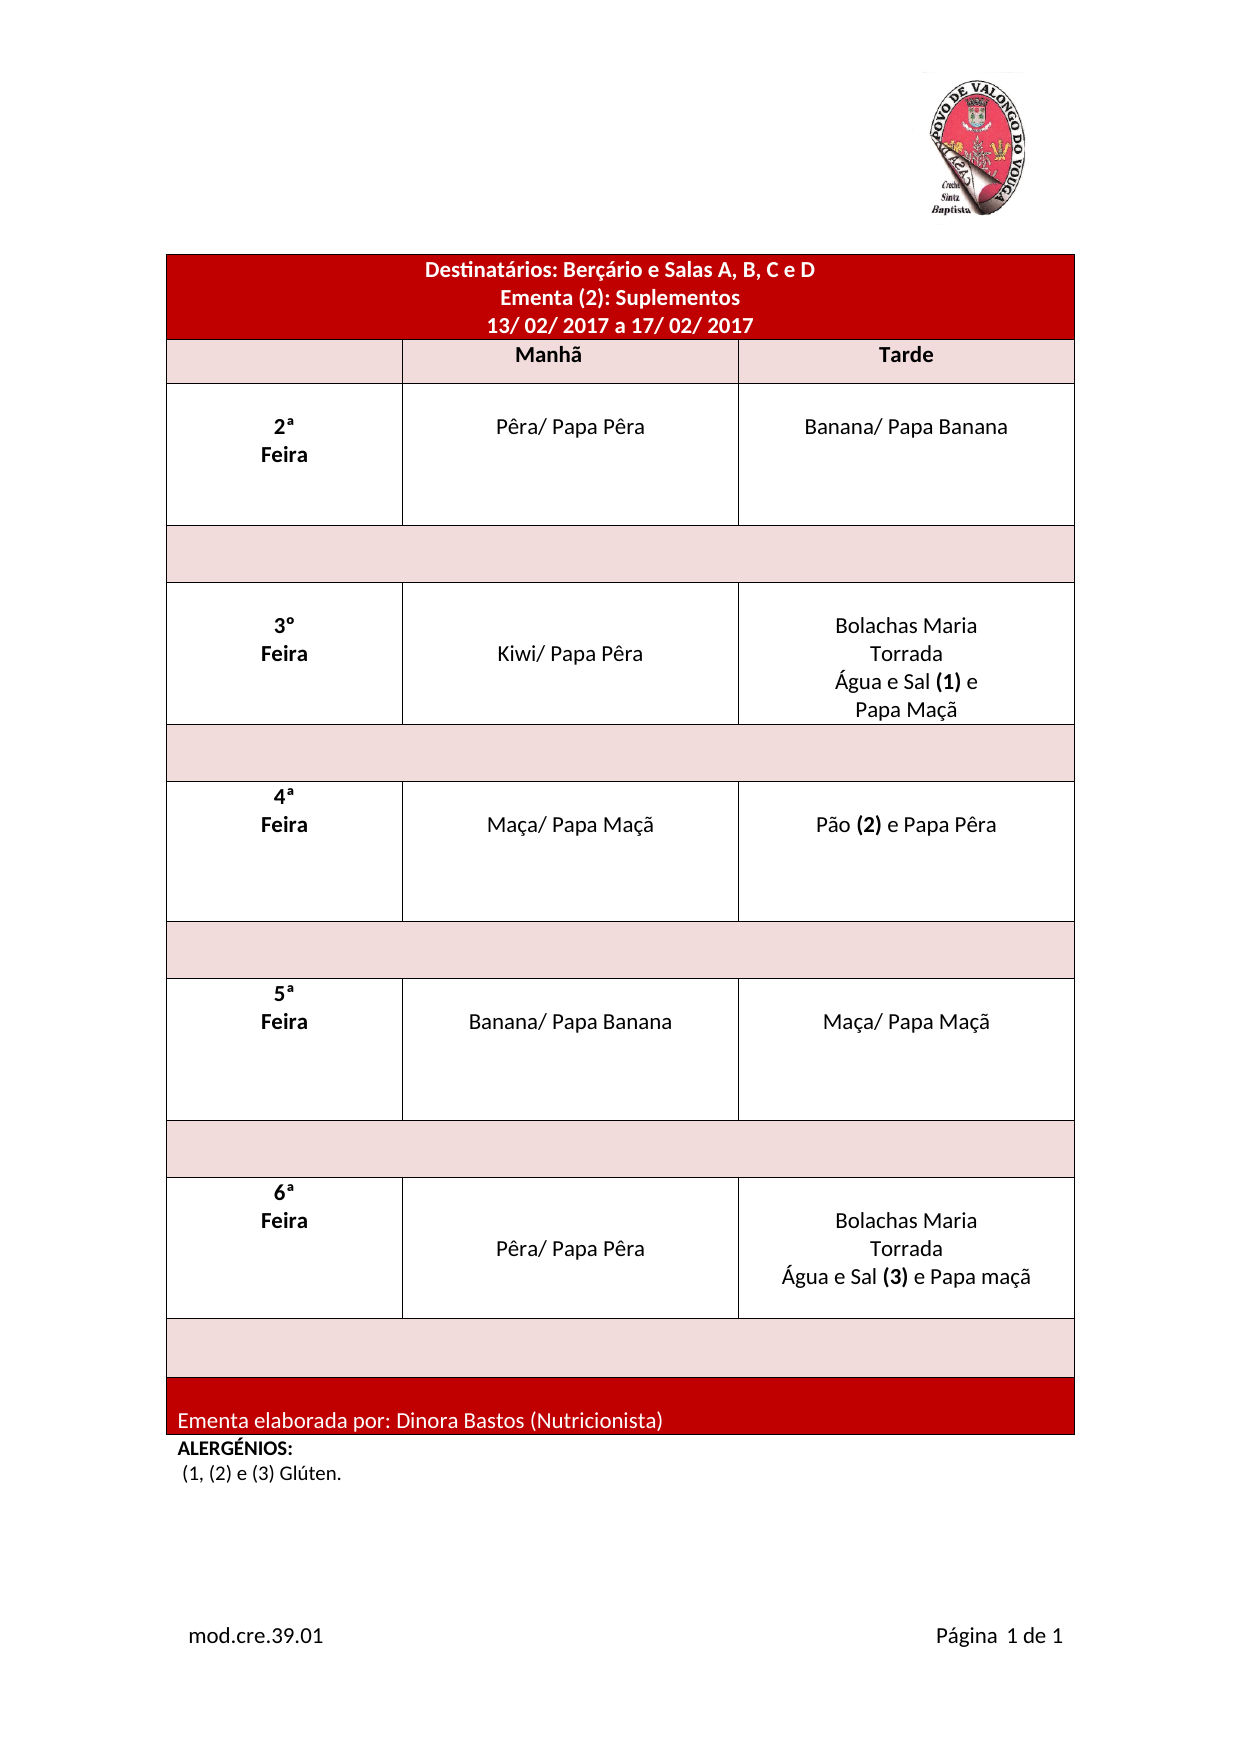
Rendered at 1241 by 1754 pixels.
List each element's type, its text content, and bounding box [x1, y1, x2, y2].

table_cell Bolachas Maria Torrada Água e Sal (1) e Papa Maçã [739, 583, 1074, 724]
table_cell Kiwi/ Papa Pêra [403, 583, 738, 724]
table_cell Banana/ Papa Banana [739, 384, 1074, 525]
table_cell [167, 526, 1074, 582]
picture [901, 70, 1042, 225]
table_cell Pêra/ Papa Pêra [403, 1178, 738, 1318]
table_cell 6ª Feira [167, 1178, 402, 1318]
table_header Destinatários: Berçário e Salas A, B, C e D Ementa (2): Suplementos 13/ 02/ 2017 a 17/ 02/ 2017 [167, 255, 1074, 339]
table_cell Banana/ Papa Banana [403, 979, 738, 1120]
table_cell [167, 922, 1074, 978]
table_cell [167, 340, 402, 383]
table_cell Pêra/ Papa Pêra [403, 384, 738, 525]
table_cell [167, 725, 1074, 781]
table_cell Bolachas Maria Torrada Água e Sal (3) e Papa maçã [739, 1178, 1074, 1318]
table_cell [167, 1121, 1074, 1177]
table_cell 5ª Feira [167, 979, 402, 1120]
table_cell 4ª Feira [167, 782, 402, 921]
table_cell Tarde [739, 340, 1074, 383]
table_cell Maça/ Papa Maçã [403, 782, 738, 921]
table_cell 2ª Feira [167, 384, 402, 525]
table_cell Manhã [403, 340, 738, 383]
table_cell Maça/ Papa Maçã [739, 979, 1074, 1120]
table_cell Pão (2) e Papa Pêra [739, 782, 1074, 921]
table_cell Ementa elaborada por: Dinora Bastos (Nutricionista) [167, 1378, 1074, 1434]
table_cell 3º Feira [167, 583, 402, 724]
table_cell [167, 1319, 1074, 1377]
text (1, (2) e (3) Glúten. [177, 1461, 1063, 1486]
text ALERGÉNIOS: [177, 1435, 1063, 1461]
